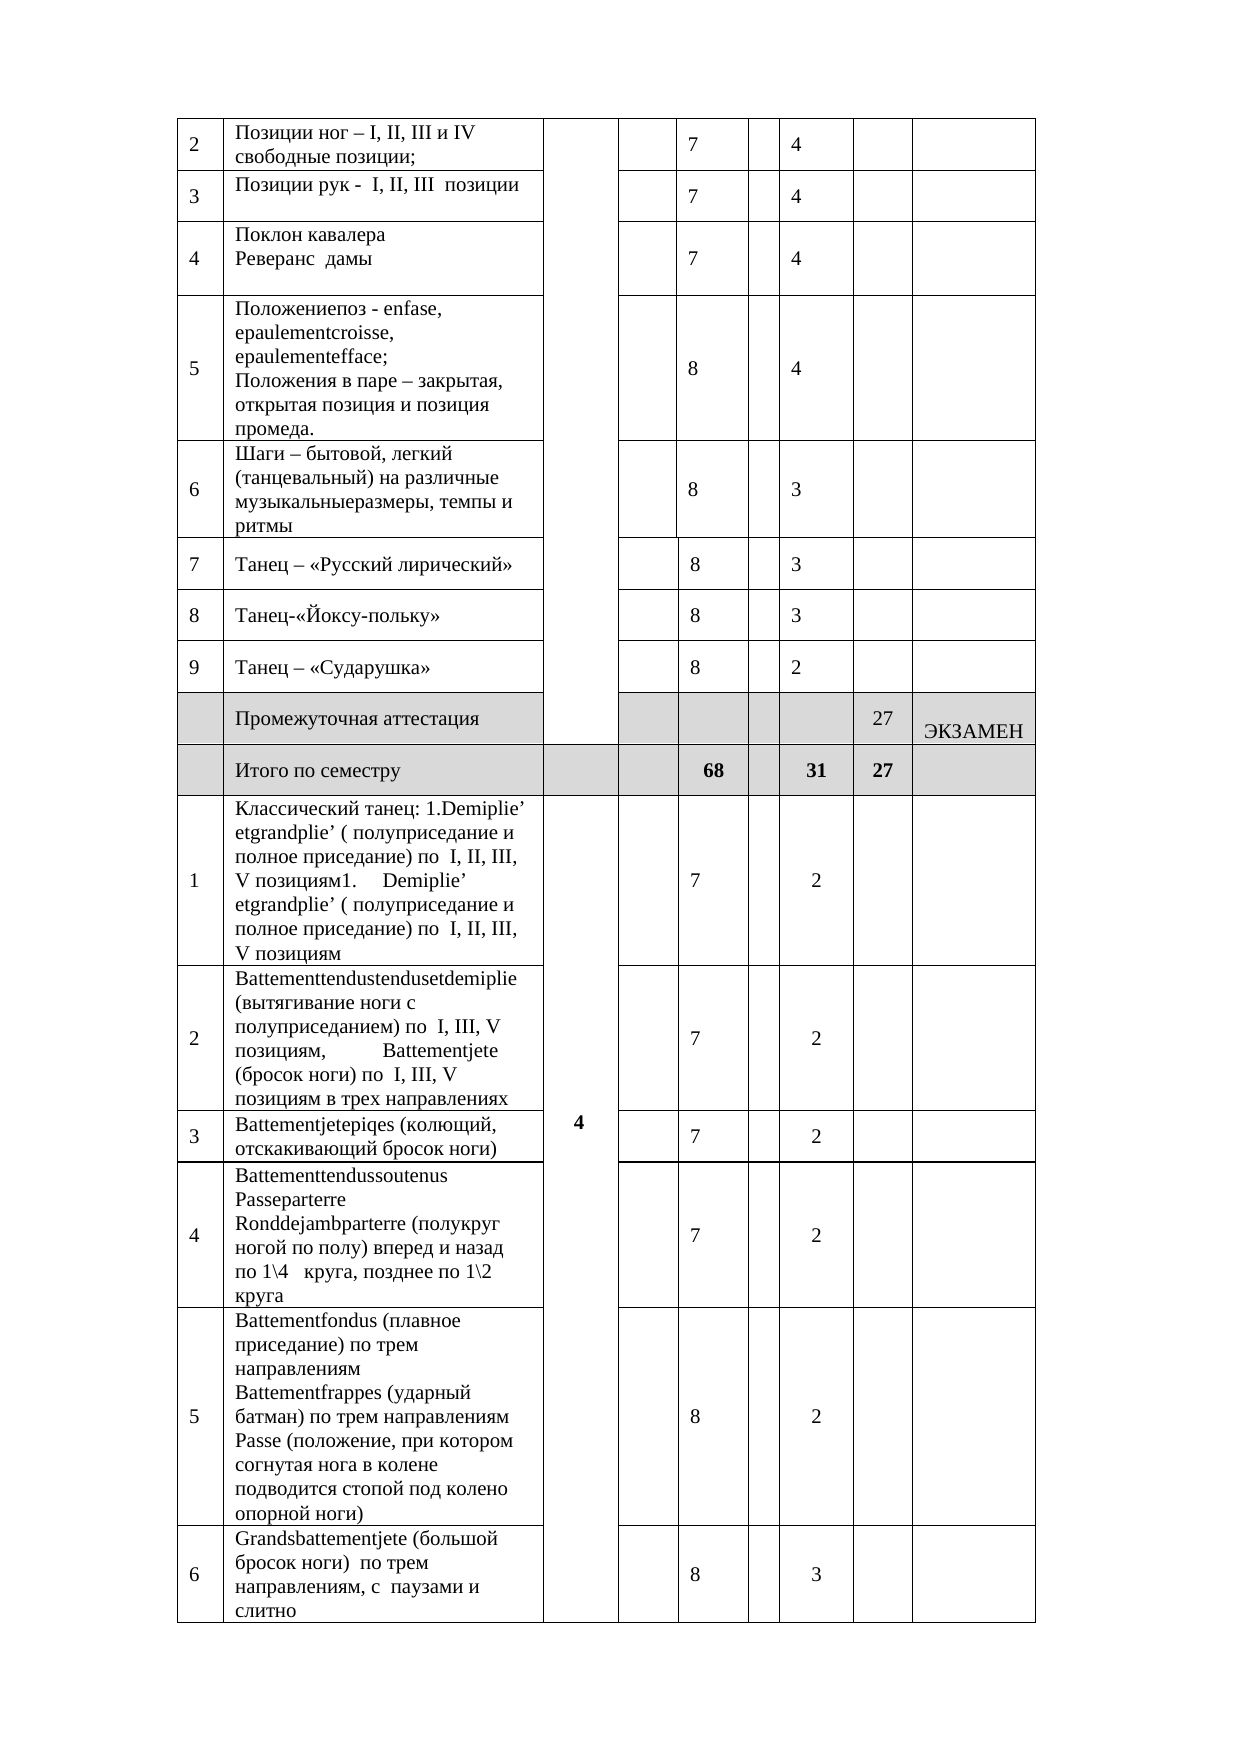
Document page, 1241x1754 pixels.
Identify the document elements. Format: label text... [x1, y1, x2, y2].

table_cell Battementtendussoutenus Passeparterre Ronddejambparterre (полукруг ногой по полу) вперед и назад по 1\4 круга, позднее по 1\2 круга [224, 1163, 543, 1307]
table_cell 31 [780, 745, 853, 795]
table_cell 8 [679, 1308, 748, 1524]
table_cell [749, 119, 779, 170]
table_cell [854, 1111, 912, 1161]
table_cell 8 [677, 296, 748, 440]
table_cell [749, 171, 779, 221]
table_cell [913, 1308, 1035, 1524]
table_cell 8 [677, 441, 748, 537]
table_cell 3 [780, 538, 853, 589]
table_cell [619, 171, 676, 221]
table_cell 7 [679, 796, 748, 964]
table_cell [854, 590, 912, 640]
table_cell [749, 590, 779, 640]
table_cell 6 [178, 1526, 223, 1622]
table_cell [913, 296, 1035, 440]
table_cell ЭКЗАМЕН [913, 693, 1035, 743]
table_cell [854, 538, 912, 589]
table_cell 68 [679, 745, 748, 795]
table_cell [780, 693, 853, 743]
table_cell Battementjetepiqes (колющий, отскакивающий бросок ноги) [224, 1111, 543, 1161]
table_cell 7 [677, 171, 748, 221]
table_cell Положениепоз - еnfase, еpaulementcroisse, еpaulementefface; Положения в паре – закрытая, открытая позиция и позиция промеда. [224, 296, 543, 440]
table_cell [854, 641, 912, 692]
table_cell Танец-«Йоксу-польку» [224, 590, 543, 640]
table_cell 8 [679, 538, 748, 589]
table_cell 2 [780, 1163, 853, 1307]
table_cell [619, 641, 678, 692]
table_cell [178, 745, 223, 795]
table_cell 7 [679, 1111, 748, 1161]
table_cell 8 [679, 590, 748, 640]
table_cell [749, 966, 779, 1110]
table_cell [749, 1111, 779, 1161]
table_cell 9 [178, 641, 223, 692]
table_cell 4 [780, 119, 853, 170]
table_cell [749, 538, 779, 589]
table_cell [619, 1163, 678, 1307]
table_cell Позиции ног – I, II, III и IV свободные позиции; [224, 119, 543, 170]
table_cell [854, 1308, 912, 1524]
table_cell [913, 441, 1035, 537]
table_cell 4 [780, 222, 853, 294]
table_cell [749, 296, 779, 440]
table_cell 4 [780, 171, 853, 221]
table_cell [913, 119, 1035, 170]
table_cell 4 [780, 296, 853, 440]
table_cell [619, 966, 678, 1110]
table_cell Battementtendustendusetdemiplie (вытягивание ноги с полуприседанием) по I, III, V позициям, Battementjete (бросок ноги) по I, III, V позициям в трех направлениях [224, 966, 543, 1110]
table_cell Танец – «Русский лирический» [224, 538, 543, 589]
table_cell [913, 1163, 1035, 1307]
table_cell Battementfondus (плавное приседание) по трем направлениям Battementfrappes (ударный батман) по трем направлениям Passe (положение, при котором согнутая нога в колене подводится стопой под колено опорной ноги) [224, 1308, 543, 1524]
table_cell 3 [544, 119, 618, 743]
table_cell [619, 1526, 678, 1622]
table_cell [749, 1308, 779, 1524]
table_cell 4 [544, 796, 618, 1622]
table_cell 7 [679, 966, 748, 1110]
table_cell [749, 641, 779, 692]
table_cell [913, 796, 1035, 964]
table_cell [749, 745, 779, 795]
table_cell 4 [178, 222, 223, 294]
table_cell [679, 693, 748, 743]
table_cell [854, 441, 912, 537]
table_cell [749, 693, 779, 743]
table_cell [749, 796, 779, 964]
table_cell [619, 296, 676, 440]
table_cell 3 [780, 590, 853, 640]
table_cell [913, 1526, 1035, 1622]
table_cell 6 [178, 441, 223, 537]
table_cell 2 [178, 966, 223, 1110]
table_cell [854, 222, 912, 294]
table_cell [619, 745, 678, 795]
table_cell 27 [854, 693, 912, 743]
table_cell [913, 1111, 1035, 1161]
table_cell [854, 796, 912, 964]
table_cell [749, 222, 779, 294]
table_cell Классический танец: 1.Demiplie’ etgrandplie’ ( полуприседание и полное приседание) по I, II, III, V позициям1. Demiplie’ etgrandplie’ ( полуприседание и полное приседание) по I, II, III, V позициям [224, 796, 543, 964]
table_cell 1 [178, 796, 223, 964]
table_cell [913, 590, 1035, 640]
table_cell 27 [854, 745, 912, 795]
table_cell 7 [677, 119, 748, 170]
table_cell 2 [780, 1111, 853, 1161]
table_cell 8 [679, 1526, 748, 1622]
table_cell 7 [679, 1163, 748, 1307]
table_cell 4 [178, 1163, 223, 1307]
table_cell 3 [178, 171, 223, 221]
table_cell 3 [178, 1111, 223, 1161]
table_cell 2 [780, 966, 853, 1110]
table_cell 2 [178, 119, 223, 170]
table_cell [854, 119, 912, 170]
table_cell [749, 1526, 779, 1622]
table_cell [913, 171, 1035, 221]
table_cell 5 [178, 296, 223, 440]
table_cell 8 [178, 590, 223, 640]
table_cell [619, 590, 678, 640]
table_cell [913, 538, 1035, 589]
table_cell 2 [780, 796, 853, 964]
table_cell [854, 171, 912, 221]
table_cell [749, 1163, 779, 1307]
table_cell [619, 693, 678, 743]
table_cell [619, 119, 676, 170]
table_cell 8 [679, 641, 748, 692]
table_cell [913, 641, 1035, 692]
table_cell 7 [677, 222, 748, 294]
table_cell [854, 966, 912, 1110]
table_cell 3 [780, 1526, 853, 1622]
table_cell 2 [780, 1308, 853, 1524]
table_cell [913, 745, 1035, 795]
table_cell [224, 1526, 543, 1622]
table_cell [854, 1163, 912, 1307]
table_cell [178, 693, 223, 743]
table_cell [913, 222, 1035, 294]
table_cell Итого по семестру [224, 745, 543, 795]
table_cell [854, 296, 912, 440]
table_cell [619, 1111, 678, 1161]
table_cell [619, 538, 678, 589]
table_cell [913, 966, 1035, 1110]
table_cell Шаги – бытовой, легкий (танцевальный) на различные музыкальныеразмеры, темпы и ритмы [224, 441, 543, 537]
table_cell Промежуточная аттестация [224, 693, 543, 743]
table_cell [619, 441, 676, 537]
table_cell [749, 441, 779, 537]
table_cell 3 [780, 441, 853, 537]
table_cell 7 [178, 538, 223, 589]
table_cell [854, 1526, 912, 1622]
table_cell 2 [780, 641, 853, 692]
table_cell Поклон кавалера Реверанс дамы [224, 222, 543, 294]
table_cell [619, 796, 678, 964]
table_cell [619, 1308, 678, 1524]
table_cell [619, 222, 676, 294]
table_cell 5 [178, 1308, 223, 1524]
table_cell [544, 745, 618, 795]
table_cell Танец – «Сударушка» [224, 641, 543, 692]
table_cell Позиции рук - I, II, III позиции [224, 171, 543, 221]
